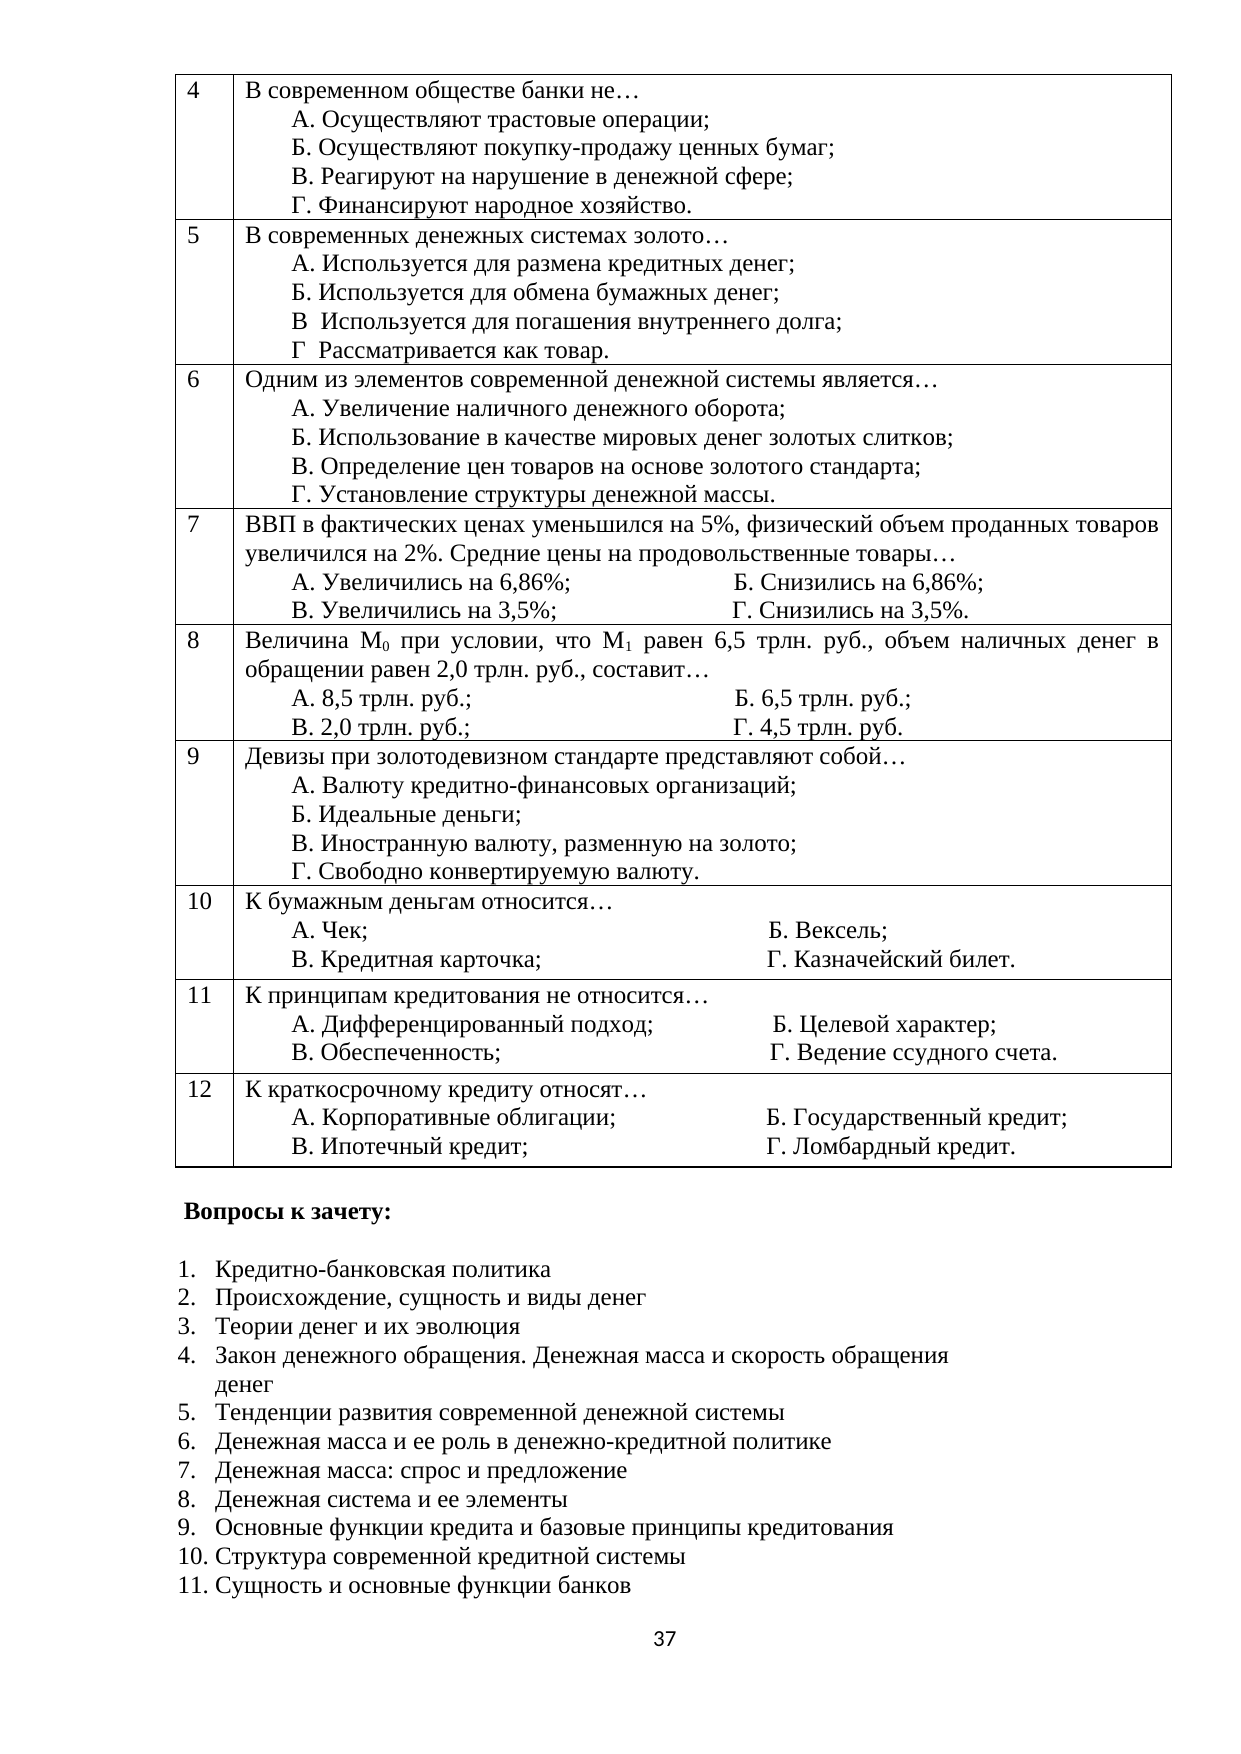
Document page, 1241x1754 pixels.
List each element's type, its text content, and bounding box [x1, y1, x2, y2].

table_cell Девизы при золотодевизном стандарте представляют собой… А. Валюту кредитно-финансовых организаций; Б. Идеальные деньги; В. Иностранную валюту, разменную на золото; Г. Свободно конвертируемую валюту. [234, 741, 1171, 885]
table_cell К краткосрочному кредиту относят… А. Корпоративные облигации; Б. Государственный кредит; В. Ипотечный кредит; Г. Ломбардный кредит. [234, 1074, 1171, 1166]
table_cell В современных денежных системах золото… А. Используется для размена кредитных денег; Б. Используется для обмена бумажных денег; В Используется для погашения внутреннего долга; Г Рассматривается как товар. [234, 220, 1171, 363]
list Денежная масса: спрос и предложение [177, 1455, 1152, 1484]
list Происхождение, сущность и виды денег [177, 1282, 1152, 1311]
text Вопросы к зачету: [177, 1196, 1152, 1225]
table_cell 12 [176, 1074, 233, 1166]
table_cell Одним из элементов современной денежной системы является… А. Увеличение наличного денежного оборота; Б. Использование в качестве мировых денег золотых слитков; В. Определение цен товаров на основе золотого стандарта; Г. Установление структуры денежной массы. [234, 365, 1171, 508]
text денег [215, 1369, 1152, 1397]
table_cell ВВП в фактических ценах уменьшился на 5%, физический объем проданных товаров увеличился на 2%. Средние цены на продовольственные товары… А. Увеличились на 6,86%; Б. Снизились на 6,86%; В. Увеличились на 3,5%; Г. Снизились на 3,5%. [234, 509, 1171, 624]
table_cell 4 [176, 75, 233, 219]
list Основные функции кредита и базовые принципы кредитования [177, 1512, 1152, 1541]
list Структура современной кредитной системы [177, 1541, 1152, 1570]
list Сущность и основные функции банков [177, 1570, 1152, 1599]
table_cell В современном обществе банки не… А. Осуществляют трастовые операции; Б. Осуществляют покупку-продажу ценных бумаг; В. Реагируют на нарушение в денежной сфере; Г. Финансируют народное хозяйство. [234, 75, 1171, 219]
table_cell 5 [176, 220, 233, 363]
list Теории денег и их эволюция [177, 1311, 1152, 1340]
table_cell 7 [176, 509, 233, 624]
table_cell Величина М0 при условии, что М1 равен 6,5 трлн. руб., объем наличных денег в обращении равен 2,0 трлн. руб., составит… А. 8,5 трлн. руб.; Б. 6,5 трлн. руб.; В. 2,0 трлн. руб.; Г. 4,5 трлн. руб. [234, 625, 1171, 740]
table_cell 11 [176, 980, 233, 1073]
list Денежная масса и ее роль в денежно-кредитной политике [177, 1426, 1152, 1455]
table_cell К принципам кредитования не относится… А. Дифференцированный подход; Б. Целевой характер; В. Обеспеченность; Г. Ведение ссудного счета. [234, 980, 1171, 1073]
table_cell 6 [176, 365, 233, 508]
table_cell К бумажным деньгам относится… А. Чек; Б. Вексель; В. Кредитная карточка; Г. Казначейский билет. [234, 886, 1171, 979]
list Тенденции развития современной денежной системы [177, 1397, 1152, 1426]
table_cell 10 [176, 886, 233, 979]
table_cell 9 [176, 741, 233, 885]
table_cell 8 [176, 625, 233, 740]
list Кредитно-банковская политика [177, 1254, 1152, 1282]
list Закон денежного обращения. Денежная масса и скорость обращения [177, 1340, 1152, 1369]
subtitle Денежная система и ее элементы [177, 1484, 1152, 1512]
